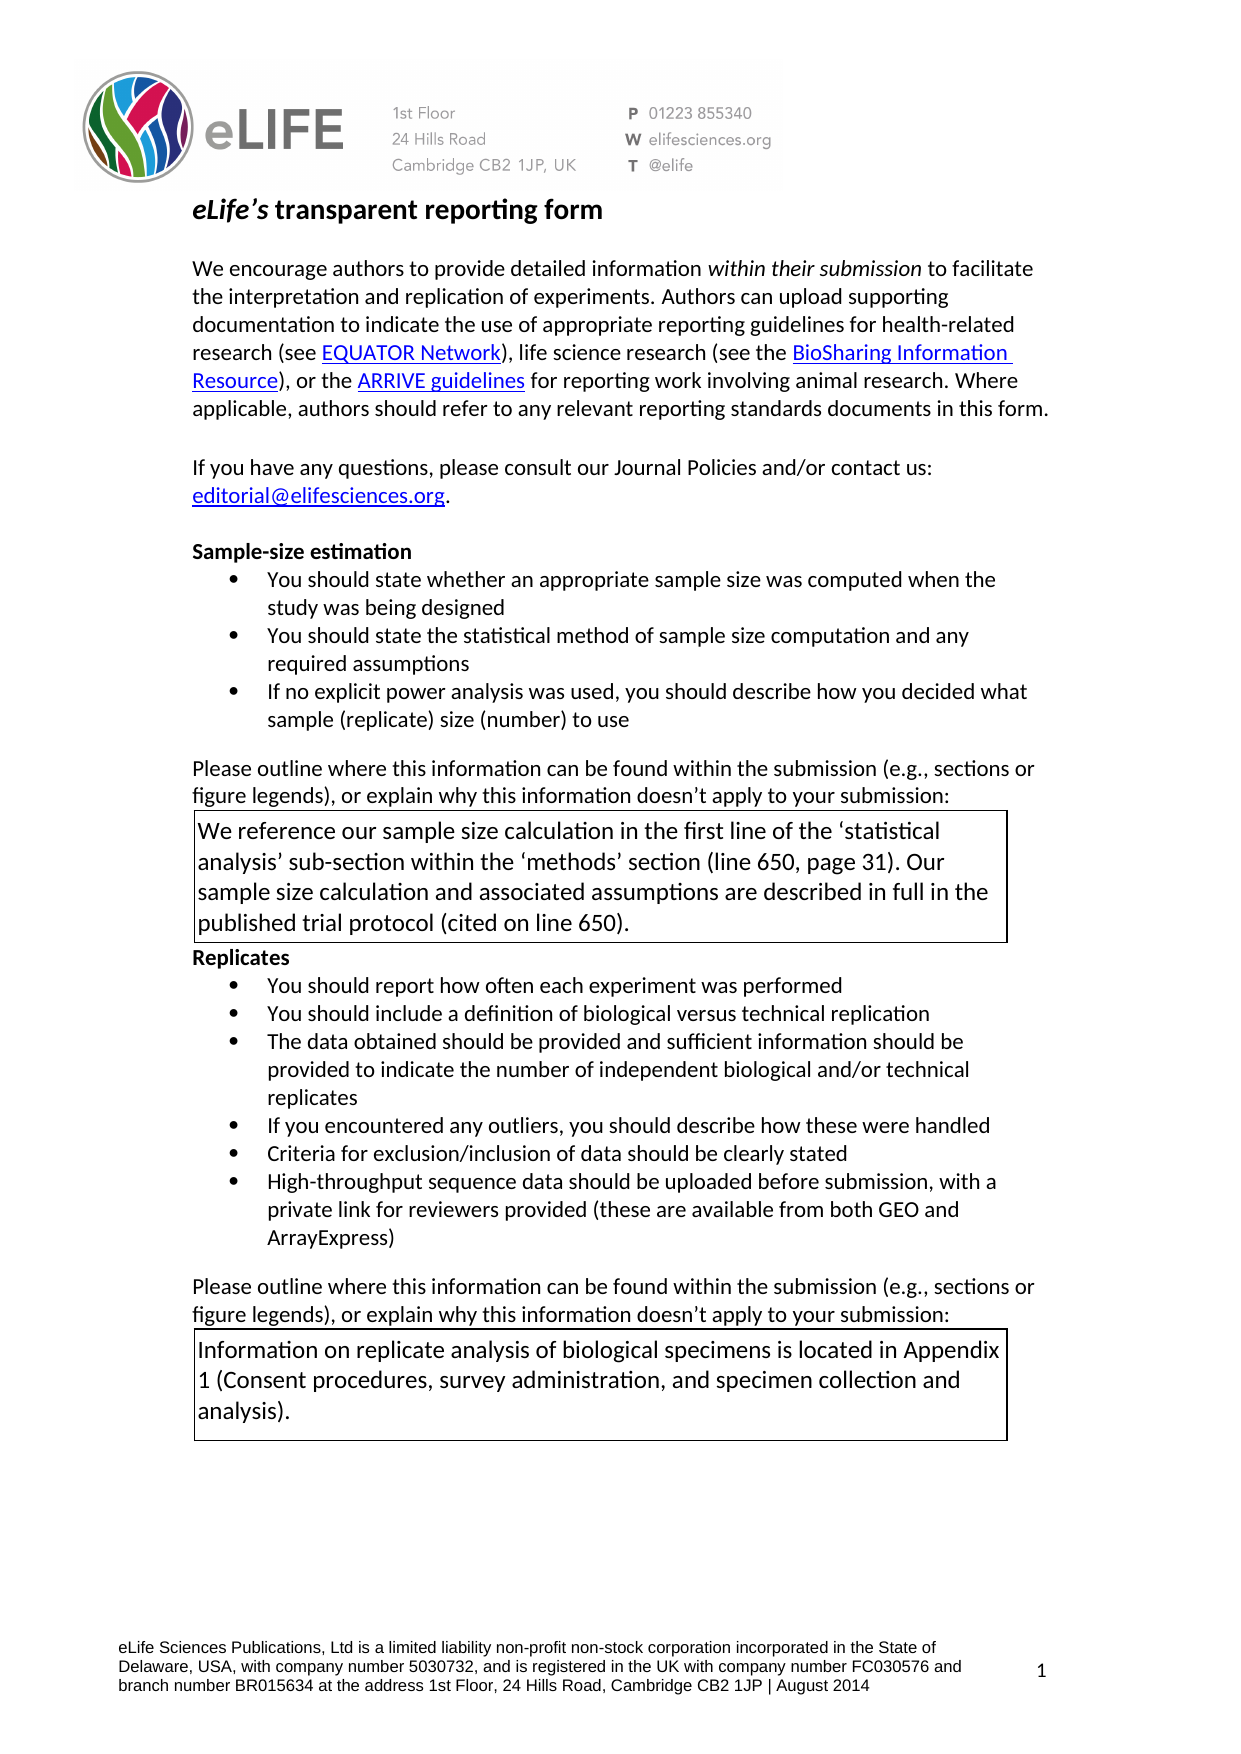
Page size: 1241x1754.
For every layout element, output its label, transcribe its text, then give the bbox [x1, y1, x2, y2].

list High-throughput sequence data should be uploaded before submission, with a private link for reviewers provided (these are available from both GEO and ArrayExpress) [229, 1167, 1053, 1252]
list You should include a definition of biological versus technical replication [229, 999, 1053, 1027]
list You should report how often each experiment was performed [229, 971, 1053, 999]
list You should state whether an appropriate sample size was computed when the study was being designed [229, 565, 1053, 621]
text eLife’s transparent reporting form [192, 191, 1053, 226]
text If you have any questions, please consult our Journal Policies and/or contact us: editorial@elifesciences.org. [192, 453, 1053, 509]
list The data obtained should be provided and sufficient information should be provided to indicate the number of independent biological and/or technical replicates [229, 1027, 1053, 1111]
text Sample-size estimation [192, 537, 1053, 565]
text Replicates [192, 838, 1053, 971]
list You should state the statistical method of sample size computation and any required assumptions [229, 621, 1053, 677]
list If you encountered any outliers, you should describe how these were handled [229, 1111, 1053, 1139]
list If no explicit power analysis was used, you should describe how you decided what sample (replicate) size (number) to use [229, 677, 1053, 733]
picture [73, 59, 784, 191]
text We encourage authors to provide detailed information within their submission to facilitate the interpretation and replication of experiments. Authors can upload supporting documentation to indicate the use of appropriate reporting guidelines for health-related research (see EQUATOR Network), life science research (see the BioSharing Information Resource), or the ARRIVE guidelines for reporting work involving animal research. Where applicable, authors should refer to any relevant reporting standards documents in this form. [192, 254, 1053, 423]
text Information on replicate analysis of biological specimens is located in Appendix 1 (Consent procedures, survey administration, and specimen collection and analysis). [195, 1332, 1006, 1427]
text We reference our sample size calculation in the first line of the ‘statistical analysis’ sub-section within the ‘methods’ section (line 650, page 31). Our sample size calculation and associated assumptions are described in full in the published trial protocol (cited on line 650). [195, 813, 1006, 940]
list Criteria for exclusion/inclusion of data should be clearly stated [229, 1139, 1053, 1167]
